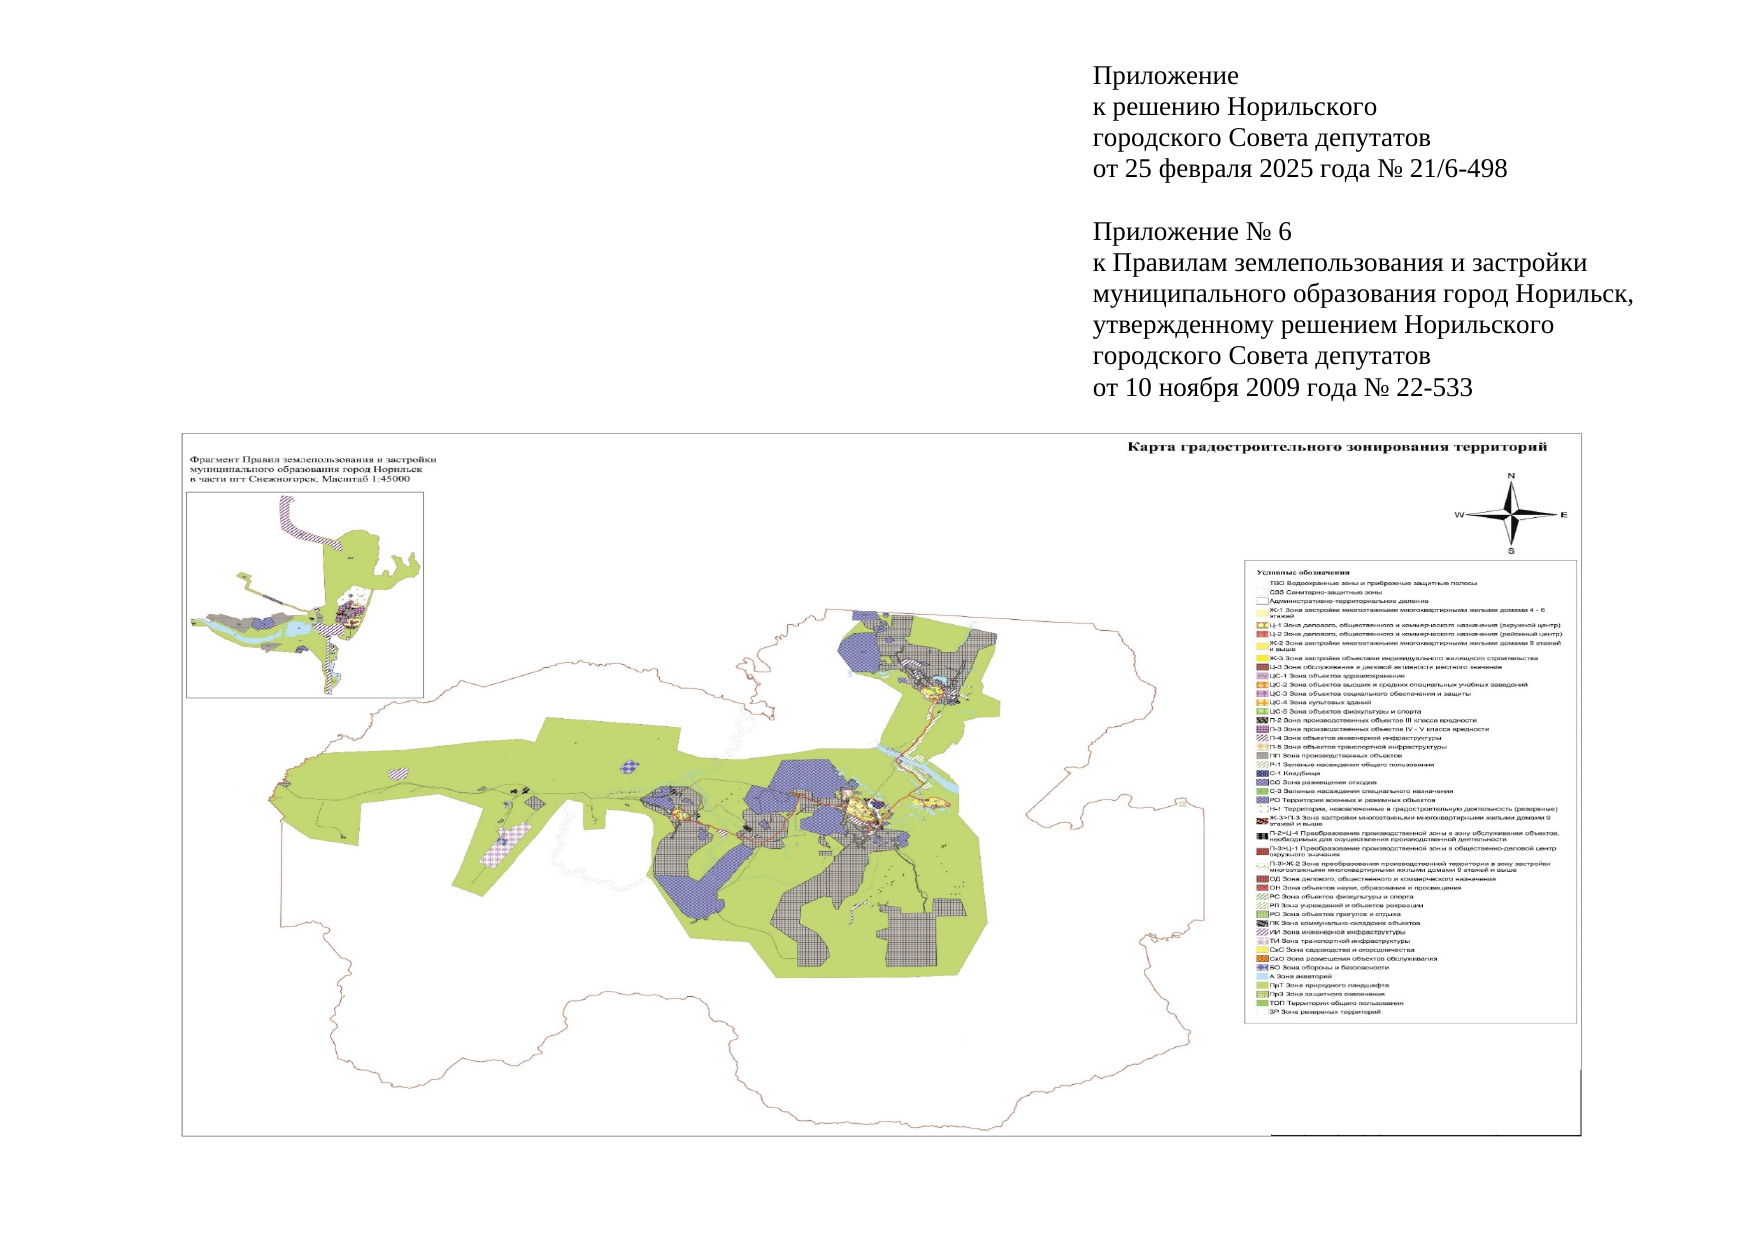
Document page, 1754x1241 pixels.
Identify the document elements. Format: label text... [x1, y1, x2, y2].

text от 10 ноября 2009 года № 22-533 [177, 371, 1636, 402]
text Приложение [177, 59, 1636, 90]
text к Правилам землепользования и застройки [177, 246, 1636, 277]
text городского Совета депутатов [177, 339, 1636, 371]
text Приложение № 6 [177, 215, 1636, 246]
text городского Совета депутатов [177, 121, 1636, 153]
text к решению Норильского [177, 90, 1636, 121]
text муниципального образования город Норильск, [177, 277, 1636, 308]
text от 25 февраля 2025 года № 21/6-498 [177, 153, 1636, 184]
picture [177, 432, 1584, 1138]
text утвержденному решением Норильского [177, 308, 1636, 339]
